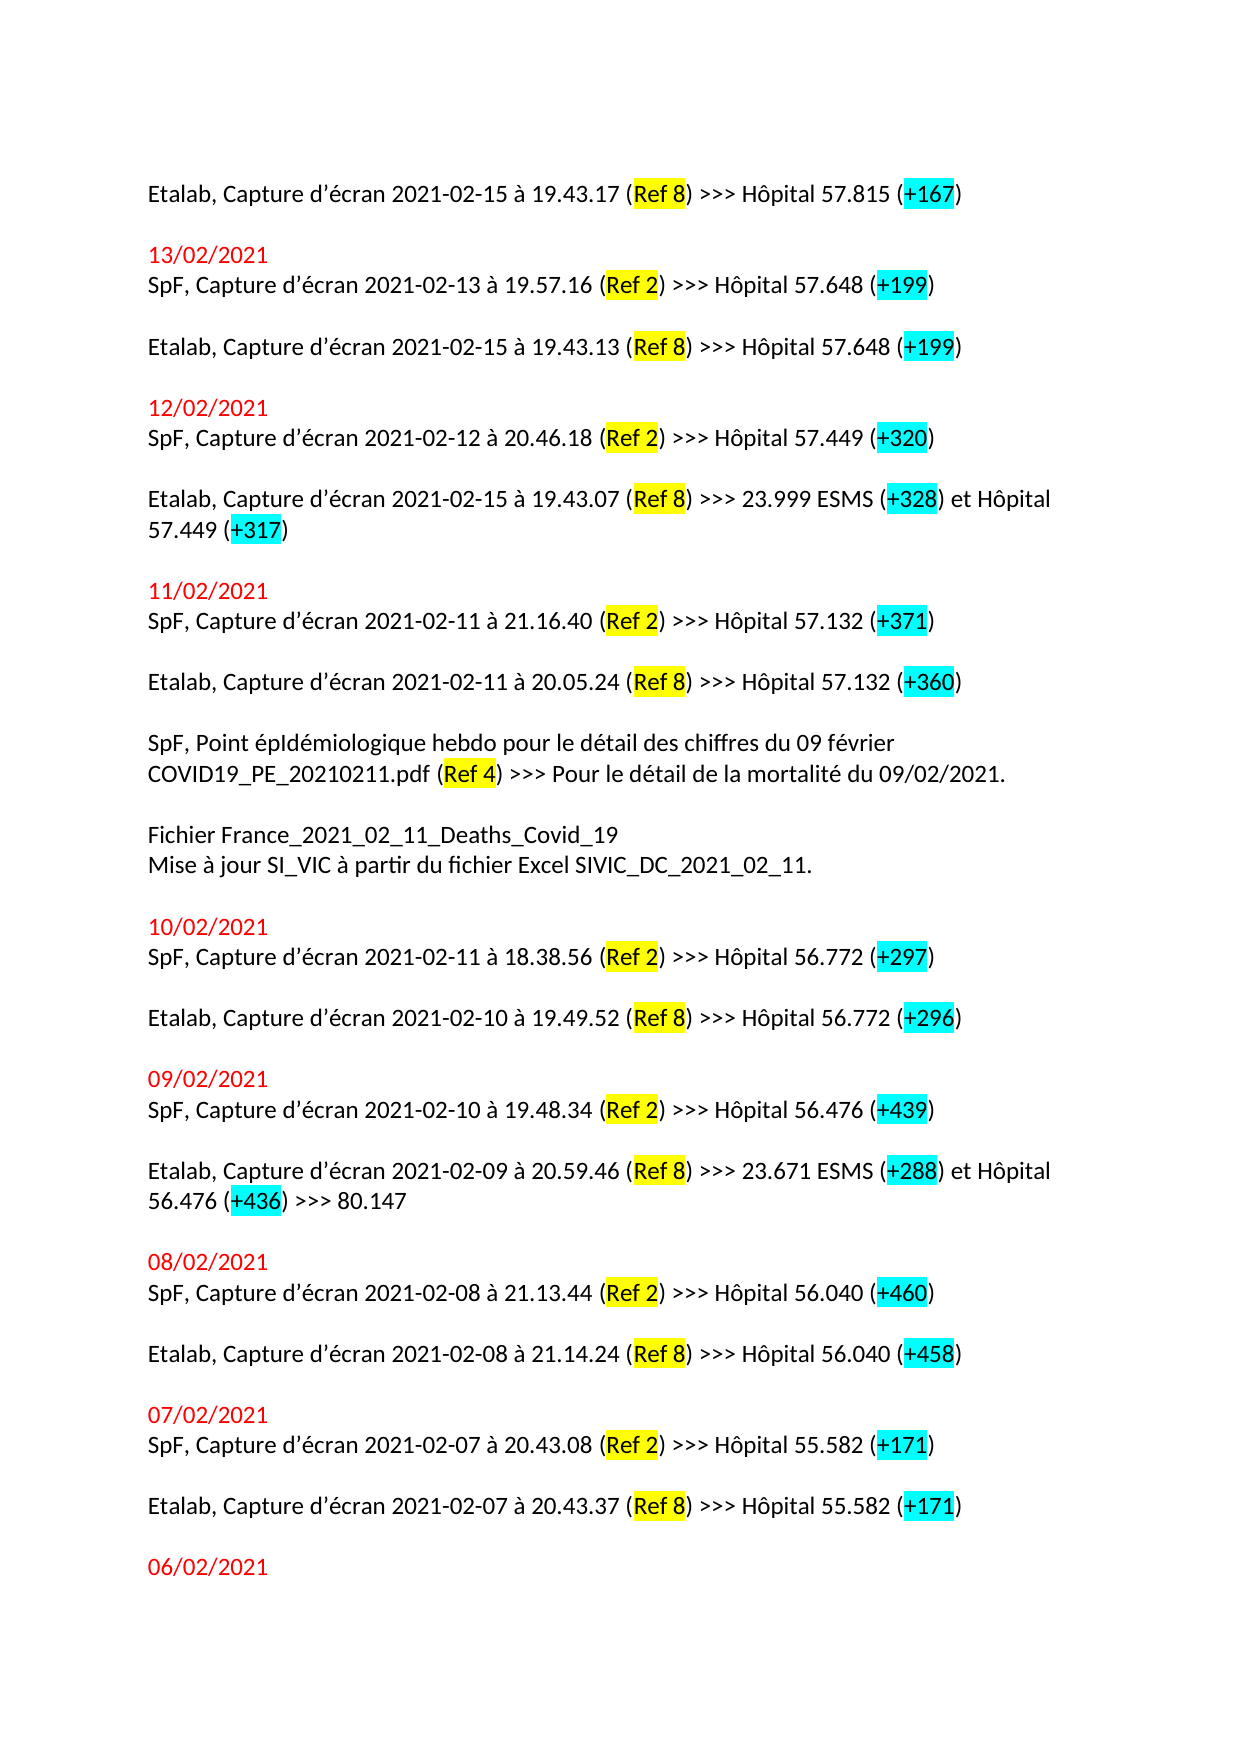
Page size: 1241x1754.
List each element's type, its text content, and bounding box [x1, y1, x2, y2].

text SpF, Capture d’écran 2021-02-11 à 21.16.40 (Ref 2) >>> Hôpital 57.132 (+371) [148, 605, 606, 636]
text SpF, Capture d’écran 2021-02-12 à 20.46.18 (Ref 2) >>> Hôpital 57.449 (+320) [927, 422, 1093, 453]
text Etalab, Capture d’écran 2021-02-11 à 20.05.24 (Ref 8) >>> Hôpital 57.132 (+360) [148, 666, 634, 697]
text Etalab, Capture d’écran 2021-02-15 à 19.43.17 (Ref 8) >>> Hôpital 57.815 (+167) [148, 178, 634, 209]
text 06/02/2021 [148, 1552, 1093, 1582]
text Etalab, Capture d’écran 2021-02-10 à 19.49.52 (Ref 8) >>> Hôpital 56.772 (+296) [685, 1002, 904, 1033]
text Mise à jour SI_VIC à partir du fichier Excel SIVIC_DC_2021_02_11. [148, 849, 1093, 880]
text SpF, Capture d’écran 2021-02-11 à 21.16.40 (Ref 2) >>> Hôpital 57.132 (+371) [927, 605, 1093, 636]
text 07/02/2021 [148, 1399, 1093, 1429]
text Etalab, Capture d’écran 2021-02-15 à 19.43.07 (Ref 8) >>> 23.999 ESMS (+328) et Hôpital 57.449 (+317) [148, 483, 1093, 544]
text SpF, Capture d’écran 2021-02-08 à 21.13.44 (Ref 2) >>> Hôpital 56.040 (+460) [658, 1277, 877, 1307]
text Etalab, Capture d’écran 2021-02-07 à 20.43.37 (Ref 8) >>> Hôpital 55.582 (+171) [148, 1491, 634, 1521]
text SpF, Capture d’écran 2021-02-08 à 21.13.44 (Ref 2) >>> Hôpital 56.040 (+460) [148, 1277, 606, 1307]
text SpF, Capture d’écran 2021-02-12 à 20.46.18 (Ref 2) >>> Hôpital 57.449 (+320) [658, 422, 877, 453]
text Etalab, Capture d’écran 2021-02-10 à 19.49.52 (Ref 8) >>> Hôpital 56.772 (+296) [148, 1002, 634, 1033]
text SpF, Capture d’écran 2021-02-10 à 19.48.34 (Ref 2) >>> Hôpital 56.476 (+439) [148, 1094, 606, 1124]
text Etalab, Capture d’écran 2021-02-08 à 21.14.24 (Ref 8) >>> Hôpital 56.040 (+458) [148, 1338, 634, 1368]
text SpF, Capture d’écran 2021-02-11 à 18.38.56 (Ref 2) >>> Hôpital 56.772 (+297) [148, 941, 606, 972]
text Etalab, Capture d’écran 2021-02-09 à 20.59.46 (Ref 8) >>> 23.671 ESMS (+288) et Hôpital 56.476 (+436) >>> 80.147 [148, 1155, 1093, 1216]
text SpF, Capture d’écran 2021-02-08 à 21.13.44 (Ref 2) >>> Hôpital 56.040 (+460) [927, 1277, 1093, 1307]
text SpF, Capture d’écran 2021-02-12 à 20.46.18 (Ref 2) >>> Hôpital 57.449 (+320) [148, 422, 606, 453]
text Etalab, Capture d’écran 2021-02-07 à 20.43.37 (Ref 8) >>> Hôpital 55.582 (+171) [685, 1491, 904, 1521]
text SpF, Capture d’écran 2021-02-07 à 20.43.08 (Ref 2) >>> Hôpital 55.582 (+171) [148, 1429, 1093, 1460]
text SpF, Capture d’écran 2021-02-11 à 21.16.40 (Ref 2) >>> Hôpital 57.132 (+371) [658, 605, 877, 636]
text Etalab, Capture d’écran 2021-02-15 à 19.43.13 (Ref 8) >>> Hôpital 57.648 (+199) [148, 331, 634, 361]
text Etalab, Capture d’écran 2021-02-15 à 19.43.13 (Ref 8) >>> Hôpital 57.648 (+199) [685, 331, 904, 361]
text SpF, Point épIdémiologique hebdo pour le détail des chiffres du 09 février COVID19_PE_20210211.pdf (Ref 4) >>> Pour le détail de la mortalité du 09/02/2021. [148, 727, 1093, 788]
text SpF, Capture d’écran 2021-02-10 à 19.48.34 (Ref 2) >>> Hôpital 56.476 (+439) [658, 1094, 877, 1124]
text Fichier France_2021_02_11_Deaths_Covid_19 [148, 819, 1093, 849]
text Etalab, Capture d’écran 2021-02-11 à 20.05.24 (Ref 8) >>> Hôpital 57.132 (+360) [685, 666, 904, 697]
text 10/02/2021 [148, 911, 1093, 941]
text 11/02/2021 [148, 575, 1093, 605]
text 13/02/2021 [148, 239, 1093, 270]
text SpF, Capture d’écran 2021-02-13 à 19.57.16 (Ref 2) >>> Hôpital 57.648 (+199) [148, 270, 606, 300]
text 09/02/2021 [148, 1063, 1093, 1094]
text 12/02/2021 [148, 392, 1093, 422]
text SpF, Capture d’écran 2021-02-13 à 19.57.16 (Ref 2) >>> Hôpital 57.648 (+199) [927, 270, 1093, 300]
text SpF, Capture d’écran 2021-02-11 à 18.38.56 (Ref 2) >>> Hôpital 56.772 (+297) [927, 941, 1093, 972]
text SpF, Capture d’écran 2021-02-10 à 19.48.34 (Ref 2) >>> Hôpital 56.476 (+439) [927, 1094, 1093, 1124]
text Etalab, Capture d’écran 2021-02-15 à 19.43.17 (Ref 8) >>> Hôpital 57.815 (+167) [685, 178, 904, 209]
text SpF, Capture d’écran 2021-02-13 à 19.57.16 (Ref 2) >>> Hôpital 57.648 (+199) [658, 270, 877, 300]
text SpF, Capture d’écran 2021-02-11 à 18.38.56 (Ref 2) >>> Hôpital 56.772 (+297) [658, 941, 877, 972]
text 08/02/2021 [148, 1246, 1093, 1277]
text Etalab, Capture d’écran 2021-02-08 à 21.14.24 (Ref 8) >>> Hôpital 56.040 (+458) [685, 1338, 904, 1368]
